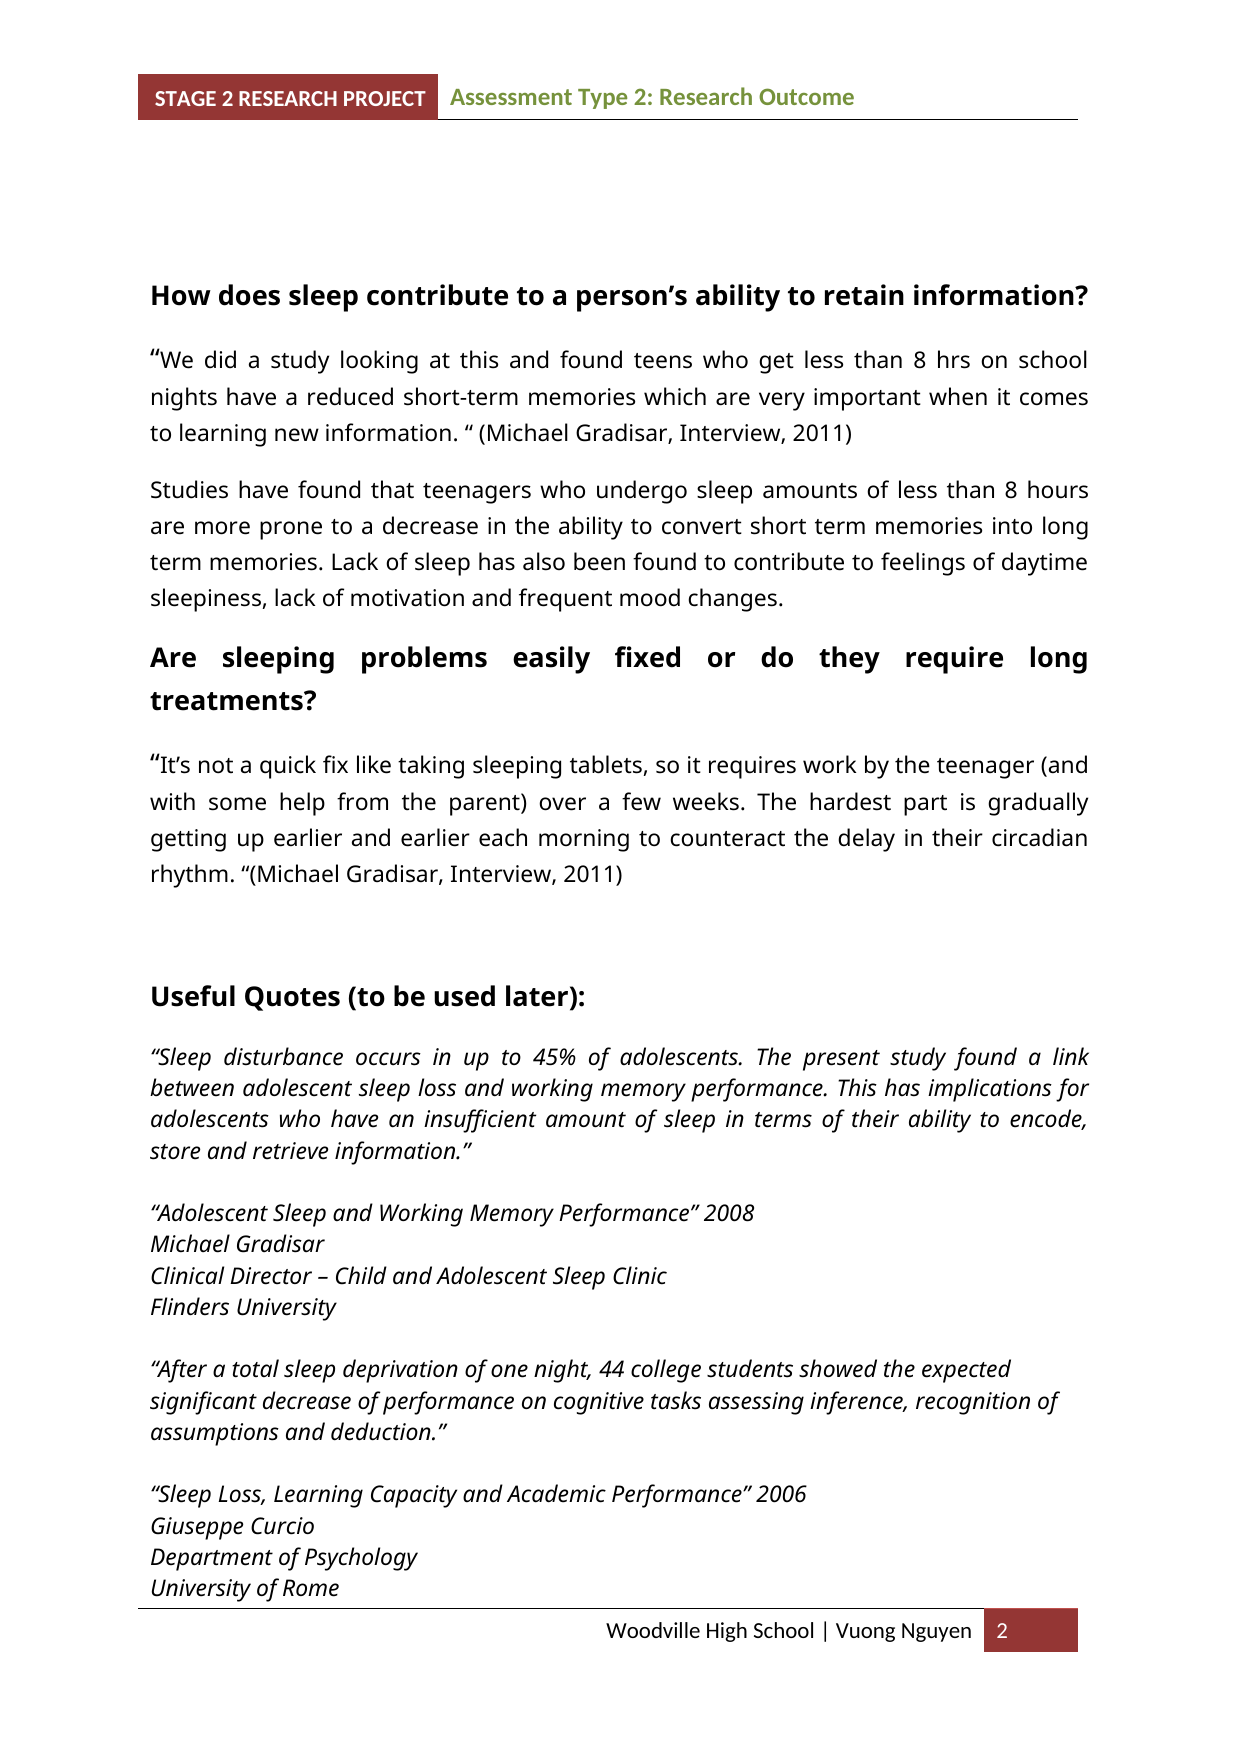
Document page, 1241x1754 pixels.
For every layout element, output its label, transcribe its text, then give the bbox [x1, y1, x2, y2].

text “Sleep Loss, Learning Capacity and Academic Performance” 2006 [150, 1478, 1090, 1509]
text Are sleeping problems easily fixed or do they require long treatments? [150, 638, 1090, 718]
text Michael Gradisar [150, 1228, 1090, 1259]
text Flinders University [150, 1291, 1090, 1322]
text “We did a study looking at this and found teens who get less than 8 hrs on school nights have a reduced short-term memories which are very important when it comes to learning new information. “ (Michael Gradisar, Interview, 2011) [150, 340, 1090, 448]
text “Sleep disturbance occurs in up to 45% of adolescents. The present study found a link between adolescent sleep loss and working memory performance. This has implications for adolescents who have an insufficient amount of sleep in terms of their ability to encode, store and retrieve information.” [150, 1041, 1090, 1166]
text Department of Psychology [150, 1541, 1090, 1572]
text How does sleep contribute to a person’s ability to retain information? [150, 276, 1090, 313]
text Studies have found that teenagers who undergo sleep amounts of less than 8 hours are more prone to a decrease in the ability to convert short term memories into long term memories. Lack of sleep has also been found to contribute to feelings of daytime sleepiness, lack of motivation and frequent mood changes. [150, 474, 1090, 613]
text Useful Quotes (to be used later): [150, 978, 1090, 1014]
text “Adolescent Sleep and Working Memory Performance” 2008 [150, 1197, 1090, 1228]
text Clinical Director – Child and Adolescent Sleep Clinic [150, 1259, 1090, 1291]
text “It’s not a quick fix like taking sleeping tablets, so it requires work by the teenager (and with some help from the parent) over a few weeks. The hardest part is gradually getting up earlier and earlier each morning to counteract the delay in their circadian rhythm. “(Michael Gradisar, Interview, 2011) [150, 744, 1090, 889]
text “After a total sleep deprivation of one night, 44 college students showed the expected significant decrease of performance on cognitive tasks assessing inference, recognition of assumptions and deduction.” [150, 1353, 1090, 1447]
text Giuseppe Curcio [150, 1509, 1090, 1541]
text University of Rome [150, 1572, 1090, 1603]
